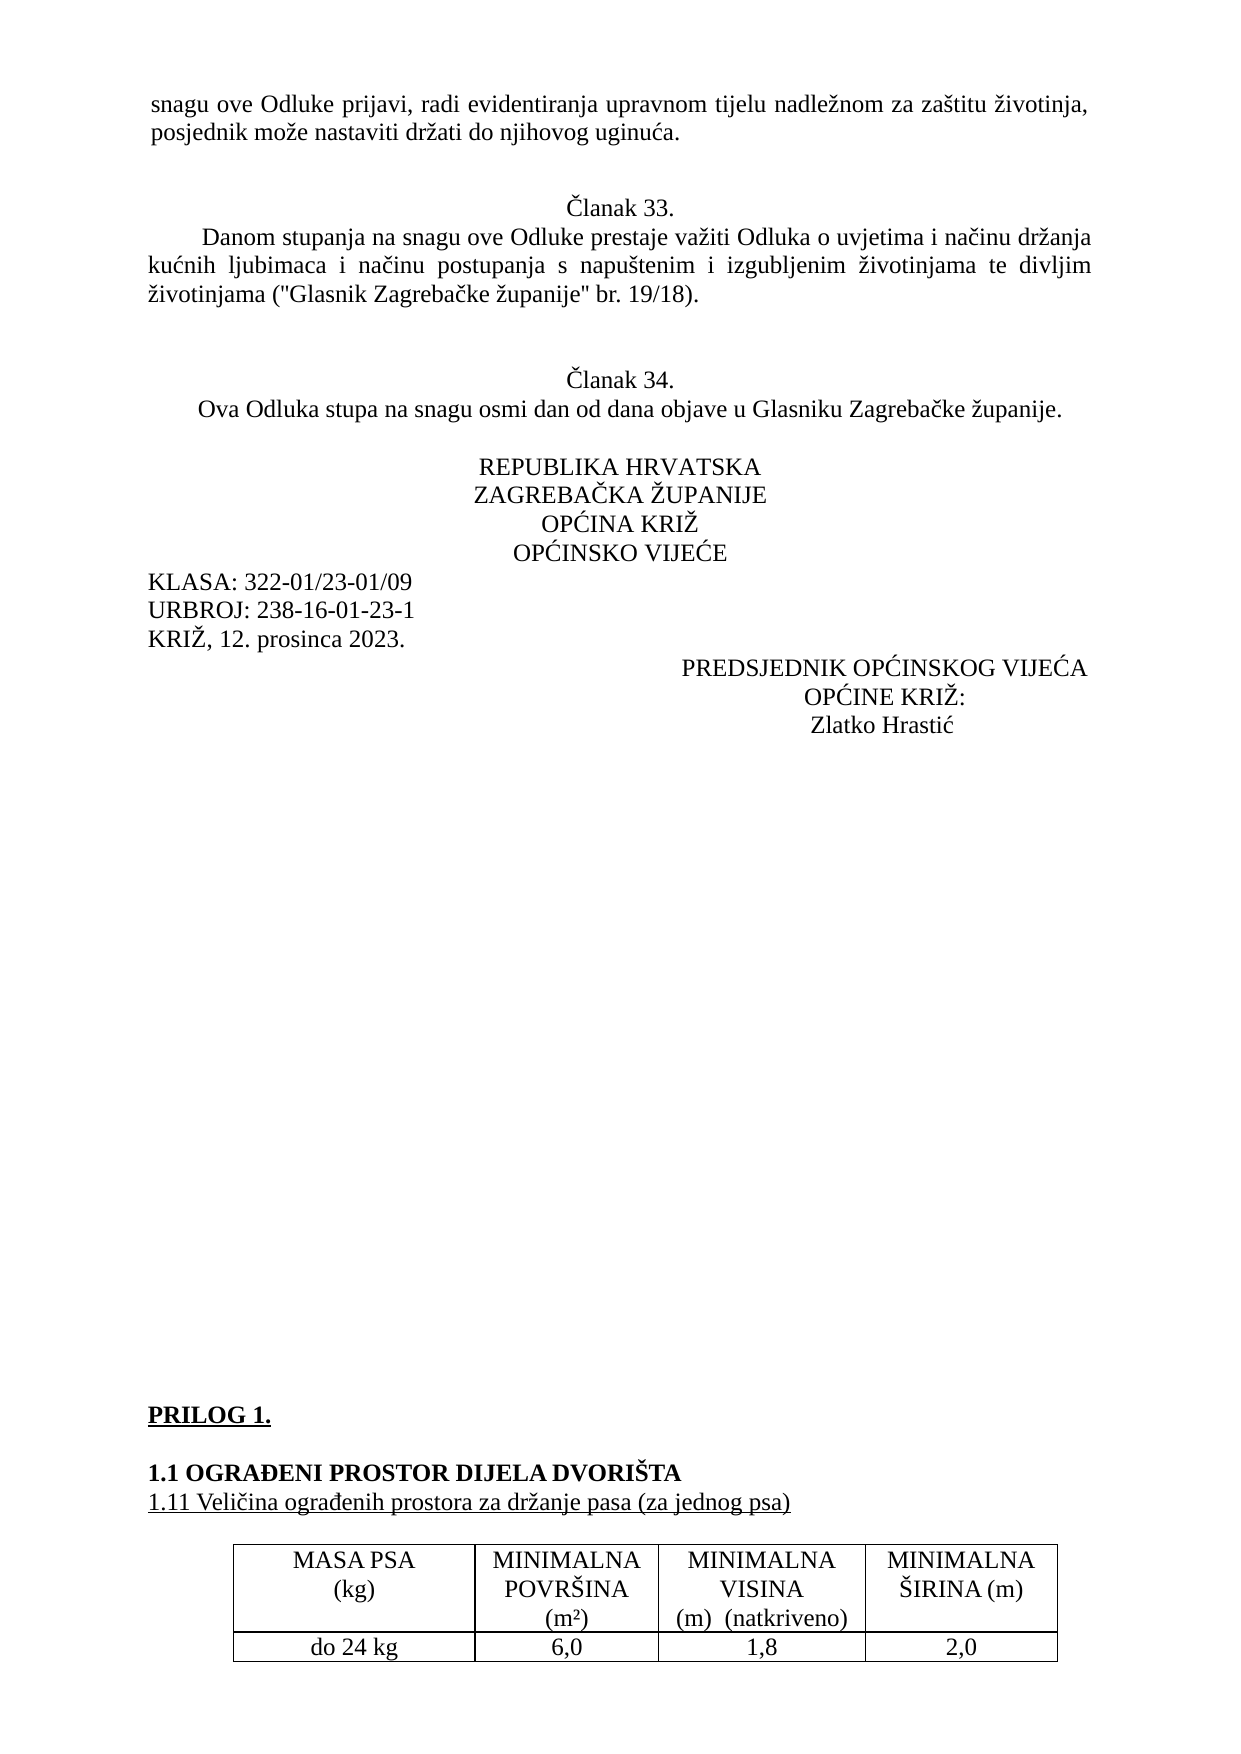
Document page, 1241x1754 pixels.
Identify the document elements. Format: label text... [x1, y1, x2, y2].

text OPĆINSKO VIJEĆE [148, 538, 1093, 567]
text PRILOG 1. [148, 1400, 1093, 1429]
list OGRAĐENI PROSTOR DIJELA DVORIŠTA [148, 1458, 1093, 1487]
text KRIŽ, 12. prosinca 2023. [148, 624, 1093, 653]
table_cell 1,8 [659, 1633, 865, 1661]
text Danom stupanja na snagu ove Odluke prestaje važiti Odluka o uvjetima i načinu držanja kućnih ljubimaca i načinu postupanja s napuštenim i izgubljenim životinjama te divljim životinjama (''Glasnik Zagrebačke županije'' br. 19/18). [148, 222, 1093, 308]
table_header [476, 1545, 658, 1631]
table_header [659, 1545, 865, 1631]
text URBROJ: 238-16-01-23-1 [148, 595, 1093, 624]
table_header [866, 1545, 1057, 1631]
text KLASA: 322-01/23-01/09 [148, 567, 1093, 595]
text 1.11 Veličina ograđenih prostora za držanje pasa (za jednog psa) [148, 1487, 1093, 1515]
table_header MASA PSA (kg) [234, 1545, 474, 1631]
text Članak 34. [148, 365, 1093, 394]
text PREDSJEDNIK OPĆINSKOG VIJEĆA [148, 653, 1093, 682]
table_cell 2,0 [866, 1633, 1057, 1661]
table_cell 6,0 [476, 1633, 658, 1661]
text OPĆINA KRIŽ [148, 509, 1093, 538]
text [151, 89, 1089, 146]
text Članak 33. [148, 193, 1093, 222]
text ZAGREBAČKA ŽUPANIJE [148, 480, 1093, 509]
text Ova Odluka stupa na snagu osmi dan od dana objave u Glasniku Zagrebačke županije. [148, 394, 1093, 423]
text Zlatko Hrastić [148, 710, 1093, 739]
table_cell do 24 kg [234, 1633, 474, 1661]
text REPUBLIKA HRVATSKA [148, 452, 1093, 480]
text OPĆINE KRIŽ: [148, 682, 1093, 710]
